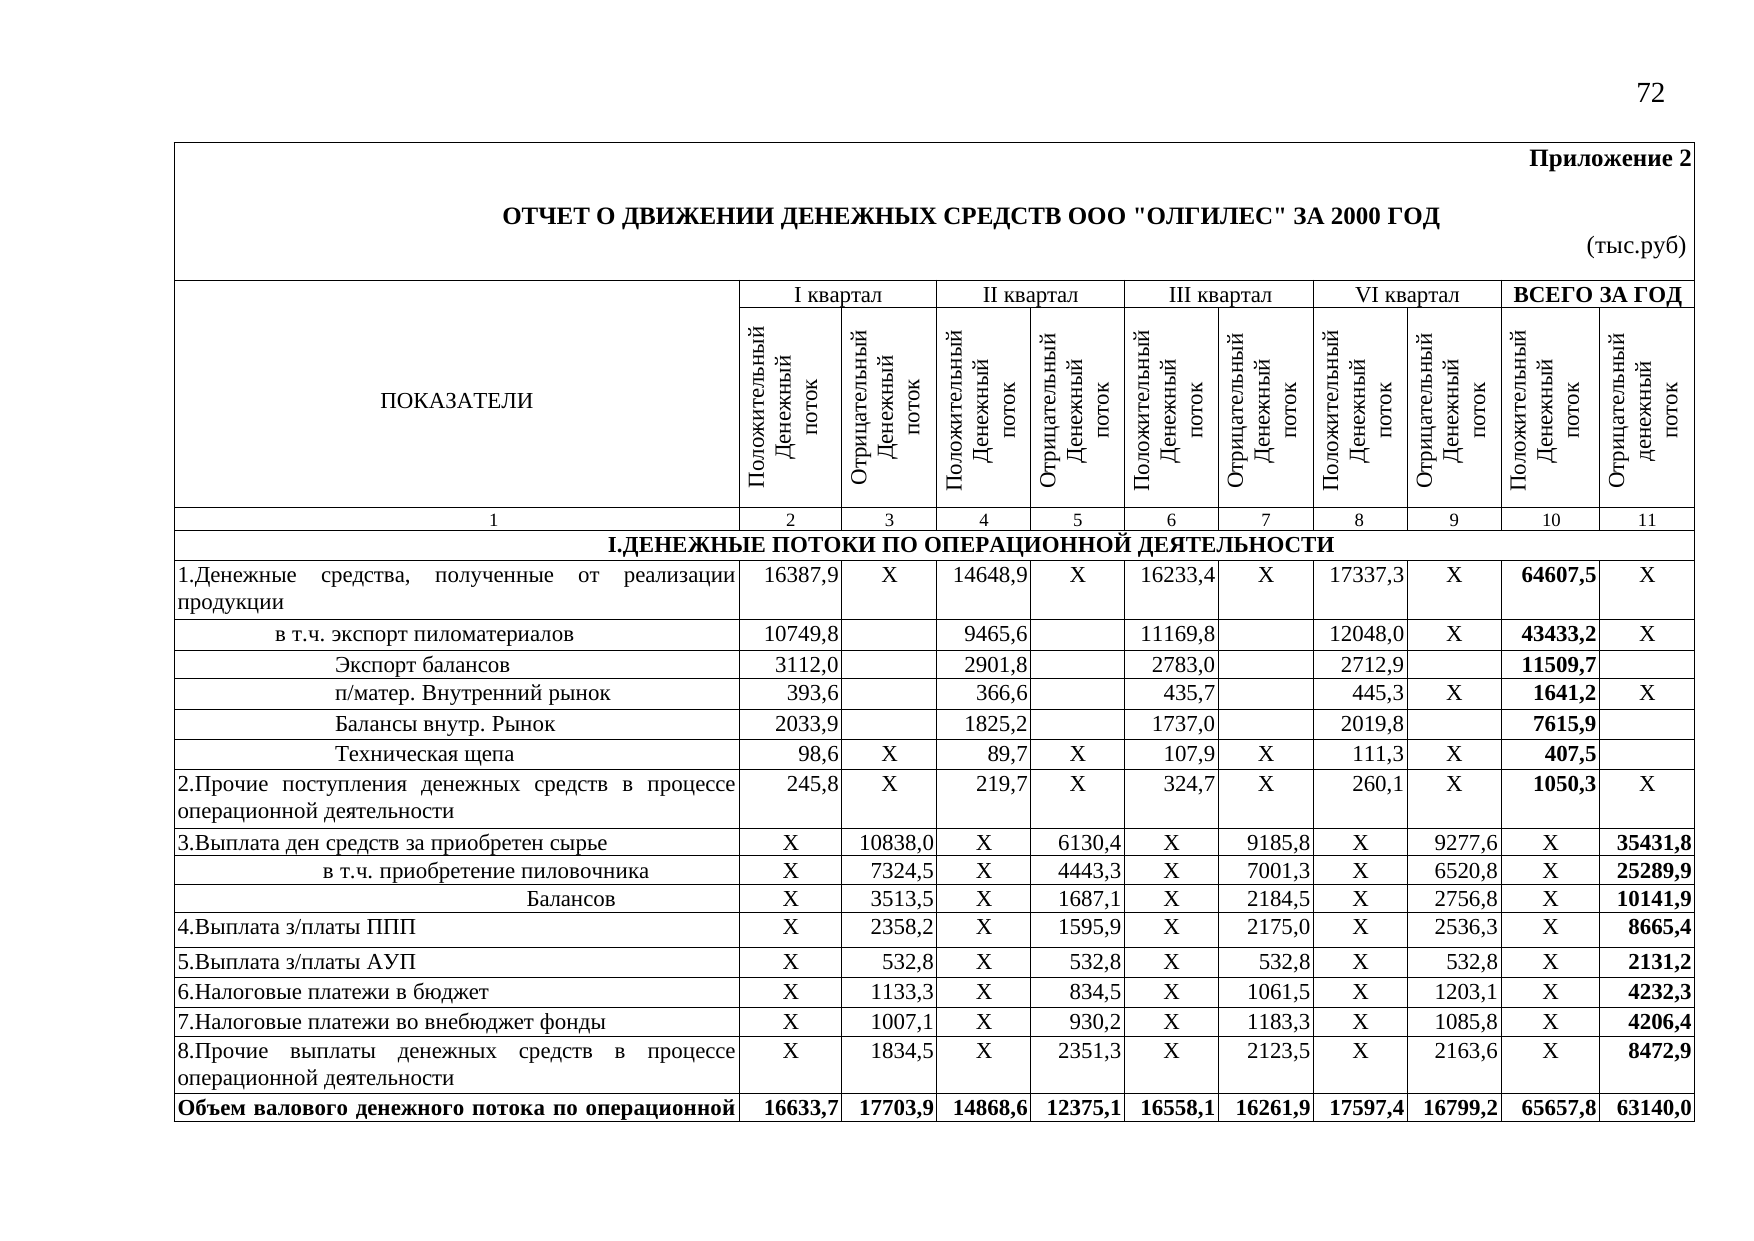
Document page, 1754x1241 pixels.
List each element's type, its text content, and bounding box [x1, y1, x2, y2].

table_cell Х [1502, 978, 1599, 1007]
table_cell 2033,9 [740, 710, 841, 739]
table_cell 7.Налоговые платежи во внебюджет фонды [175, 1008, 739, 1036]
table_cell 4.Выплата з/платы ППП [175, 913, 739, 947]
table_cell 2358,2 [842, 913, 936, 947]
table_cell [1600, 651, 1694, 678]
table_cell 2756,8 [1408, 885, 1501, 912]
table_cell 3.Выплата ден средств за приобретен сырье [175, 829, 739, 855]
table_cell 6130,4 [1031, 829, 1124, 855]
table_cell 9 [1408, 508, 1501, 530]
table_cell 5.Выплата з/платы АУП [175, 948, 739, 977]
table_cell 2351,3 [1031, 1037, 1124, 1093]
table_cell Х [1031, 770, 1124, 828]
table_cell Х [1125, 885, 1218, 912]
table_cell 35431,8 [1600, 829, 1694, 855]
table_cell 89,7 [937, 740, 1030, 769]
table_cell 4232,3 [1600, 978, 1694, 1007]
table_cell 4 [937, 508, 1030, 530]
table_cell Х [937, 913, 1030, 947]
table_cell Х [740, 1008, 841, 1036]
table_cell 16799,2 [1408, 1094, 1501, 1121]
table_cell ВСЕГО ЗА ГОД [1502, 281, 1694, 307]
table_cell Положительный Денежный поток [1125, 308, 1218, 507]
table_cell 2 [740, 508, 841, 530]
table_cell Х [1314, 829, 1407, 855]
table_cell 9185,8 [1219, 829, 1313, 855]
table_cell 9277,6 [1408, 829, 1501, 855]
table_cell Х [937, 885, 1030, 912]
table_cell 7 [1219, 508, 1313, 530]
table_cell 3112,0 [740, 651, 841, 678]
table_cell Положительный Денежный поток [740, 308, 841, 507]
table_cell 260,1 [1314, 770, 1407, 828]
table_cell ПОКАЗАТЕЛИ [175, 281, 739, 507]
table_cell в т.ч. приобретение пиловочника [175, 856, 739, 884]
table_cell Х [937, 1008, 1030, 1036]
table_cell Х [937, 1037, 1030, 1093]
table_cell 1133,3 [842, 978, 936, 1007]
table_cell в т.ч. экспорт пиломатериалов [175, 620, 739, 649]
table_cell Х [937, 948, 1030, 977]
table_cell 11 [1600, 508, 1694, 530]
table_cell 1641,2 [1502, 679, 1599, 708]
table_cell 3513,5 [842, 885, 936, 912]
table_cell 12048,0 [1314, 620, 1407, 649]
table_cell Х [1314, 1008, 1407, 1036]
table_cell 2184,5 [1219, 885, 1313, 912]
table_cell Х [1502, 948, 1599, 977]
table_cell VI квартал [1314, 281, 1501, 307]
table_cell 1737,0 [1125, 710, 1218, 739]
table_cell 17597,4 [1314, 1094, 1407, 1121]
table_cell 4443,3 [1031, 856, 1124, 884]
table_cell Х [1600, 620, 1694, 649]
table_cell 10838,0 [842, 829, 936, 855]
table_cell Балансы внутр. Рынок [175, 710, 739, 739]
table_cell Х [1219, 770, 1313, 828]
table_cell Х [1600, 561, 1694, 619]
table_cell Отрицательный денежный поток [1600, 308, 1694, 507]
table_cell Отрицательный Денежный поток [1408, 308, 1501, 507]
table_cell 10749,8 [740, 620, 841, 649]
table_cell [1031, 651, 1124, 678]
table_cell Положительный Денежный поток [1314, 308, 1407, 507]
table_cell [842, 620, 936, 649]
table_cell 10 [1502, 508, 1599, 530]
table_cell Х [1408, 770, 1501, 828]
table_cell 1203,1 [1408, 978, 1501, 1007]
table_cell III квартал [1125, 281, 1313, 307]
table_cell 1687,1 [1031, 885, 1124, 912]
table_cell 2019,8 [1314, 710, 1407, 739]
table_cell Х [1125, 913, 1218, 947]
table_cell Х [1408, 740, 1501, 769]
table_cell Х [740, 885, 841, 912]
table_cell 930,2 [1031, 1008, 1124, 1036]
table_cell Х [1502, 829, 1599, 855]
table_cell [842, 710, 936, 739]
table_cell 11509,7 [1502, 651, 1599, 678]
table_cell Отрицательный Денежный поток [842, 308, 936, 507]
table_cell 245,8 [740, 770, 841, 828]
table_cell Положительный Денежный поток [1502, 308, 1599, 507]
table_cell 7001,3 [1219, 856, 1313, 884]
table_cell Отрицательный Денежный поток [1031, 308, 1124, 507]
table_cell 65657,8 [1502, 1094, 1599, 1121]
table_cell 7324,5 [842, 856, 936, 884]
table_cell Балансов [175, 885, 739, 912]
table_cell 532,8 [1408, 948, 1501, 977]
table_cell Х [842, 740, 936, 769]
table_cell [1408, 651, 1501, 678]
table_cell 532,8 [1031, 948, 1124, 977]
table_cell Х [1408, 620, 1501, 649]
table_cell 16233,4 [1125, 561, 1218, 619]
table_cell 111,3 [1314, 740, 1407, 769]
table_cell Х [842, 770, 936, 828]
table_cell Положительный Денежный поток [937, 308, 1030, 507]
table_cell Х [1125, 829, 1218, 855]
table_cell 1007,1 [842, 1008, 936, 1036]
table_cell Х [740, 1037, 841, 1093]
table_cell [1219, 651, 1313, 678]
table_cell 12375,1 [1031, 1094, 1124, 1121]
table_cell 43433,2 [1502, 620, 1599, 649]
table_cell 16387,9 [740, 561, 841, 619]
table_cell 98,6 [740, 740, 841, 769]
table_cell [842, 679, 936, 708]
table_header Приложение 2 ОТЧЕТ О ДВИЖЕНИИ ДЕНЕЖНЫХ СРЕДСТВ ООО "ОЛГИЛЕС" ЗА 2000 ГОД (тыс.руб) [175, 143, 1694, 279]
table_cell 2712,9 [1314, 651, 1407, 678]
table_cell [842, 651, 936, 678]
table_cell 445,3 [1314, 679, 1407, 708]
table_cell Х [740, 978, 841, 1007]
table_cell Х [1408, 679, 1501, 708]
table_cell 532,8 [842, 948, 936, 977]
table_cell 2536,3 [1408, 913, 1501, 947]
table_cell Х [1314, 885, 1407, 912]
table_cell [1408, 710, 1501, 739]
table_cell 1 [175, 508, 739, 530]
table_cell [1219, 679, 1313, 708]
table_cell Х [1314, 978, 1407, 1007]
table_cell 6520,8 [1408, 856, 1501, 884]
table_cell Х [740, 829, 841, 855]
table_cell 11169,8 [1125, 620, 1218, 649]
table_cell I.ДЕНЕЖНЫЕ ПОТОКИ ПО ОПЕРАЦИОННОЙ ДЕЯТЕЛЬНОСТИ [175, 531, 1694, 560]
table_cell 17337,3 [1314, 561, 1407, 619]
table_cell 324,7 [1125, 770, 1218, 828]
table_cell I квартал [740, 281, 936, 307]
table_cell Х [1502, 1008, 1599, 1036]
table_cell Х [937, 829, 1030, 855]
table_cell Экспорт балансов [175, 651, 739, 678]
table_cell Х [1502, 913, 1599, 947]
table_cell 64607,5 [1502, 561, 1599, 619]
table_cell Х [740, 856, 841, 884]
table_cell 25289,9 [1600, 856, 1694, 884]
table_cell Х [1125, 856, 1218, 884]
table_cell Х [1502, 885, 1599, 912]
table_cell Х [1031, 740, 1124, 769]
table_cell 1.Денежные средства, полученные от реализации продукции [175, 561, 739, 619]
table_cell 393,6 [740, 679, 841, 708]
table_cell 1061,5 [1219, 978, 1313, 1007]
table_cell 1085,8 [1408, 1008, 1501, 1036]
table_cell 14648,9 [937, 561, 1030, 619]
table_cell 435,7 [1125, 679, 1218, 708]
table_cell 63140,0 [1600, 1094, 1694, 1121]
table_cell 10141,9 [1600, 885, 1694, 912]
table_cell 834,5 [1031, 978, 1124, 1007]
table_cell Х [937, 978, 1030, 1007]
table_cell 1595,9 [1031, 913, 1124, 947]
table_cell 5 [1031, 508, 1124, 530]
table_cell 407,5 [1502, 740, 1599, 769]
table_cell 2.Прочие поступления денежных средств в процессе операционной деятельности [175, 770, 739, 828]
table_cell 7615,9 [1502, 710, 1599, 739]
table_cell Х [1125, 1037, 1218, 1093]
table_cell Х [1219, 740, 1313, 769]
table_cell 16633,7 [740, 1094, 841, 1121]
table_cell [1031, 710, 1124, 739]
table_cell Х [1314, 856, 1407, 884]
table_cell 366,6 [937, 679, 1030, 708]
table_cell Х [1600, 770, 1694, 828]
table_cell 8.Прочие выплаты денежных средств в процессе операционной деятельности [175, 1037, 739, 1093]
table_cell Х [740, 948, 841, 977]
table_cell 2123,5 [1219, 1037, 1313, 1093]
table_cell 1050,3 [1502, 770, 1599, 828]
table_cell 6 [1125, 508, 1218, 530]
table_cell Х [1502, 1037, 1599, 1093]
table_cell Х [842, 561, 936, 619]
table_cell Х [1314, 1037, 1407, 1093]
table_cell 14868,6 [937, 1094, 1030, 1121]
table_cell 16558,1 [1125, 1094, 1218, 1121]
table_cell 1825,2 [937, 710, 1030, 739]
table_cell [1600, 710, 1694, 739]
table_cell Отрицательный Денежный поток [1219, 308, 1313, 507]
table_cell 9465,6 [937, 620, 1030, 649]
table_cell II квартал [937, 281, 1124, 307]
table_cell Х [1125, 948, 1218, 977]
table_cell 6.Налоговые платежи в бюджет [175, 978, 739, 1007]
table_cell 532,8 [1219, 948, 1313, 977]
table_cell [1219, 620, 1313, 649]
table_cell 1183,3 [1219, 1008, 1313, 1036]
table_cell Х [1502, 856, 1599, 884]
table_cell п/матер. Внутренний рынок [175, 679, 739, 708]
table_cell [1600, 740, 1694, 769]
table_cell Х [937, 856, 1030, 884]
table_cell 8472,9 [1600, 1037, 1694, 1093]
table_cell [1031, 679, 1124, 708]
table_cell 2175,0 [1219, 913, 1313, 947]
table_cell Х [740, 913, 841, 947]
table_cell Х [1314, 913, 1407, 947]
table_cell 3 [842, 508, 936, 530]
table_cell 16261,9 [1219, 1094, 1313, 1121]
table_cell 8 [1314, 508, 1407, 530]
table_cell Х [1031, 561, 1124, 619]
table_cell 107,9 [1125, 740, 1218, 769]
table_cell 4206,4 [1600, 1008, 1694, 1036]
table_cell Х [1408, 561, 1501, 619]
table_cell 219,7 [937, 770, 1030, 828]
table_cell Х [1125, 978, 1218, 1007]
table_cell 17703,9 [842, 1094, 936, 1121]
table_cell 2131,2 [1600, 948, 1694, 977]
table_cell 8665,4 [1600, 913, 1694, 947]
table_cell Х [1125, 1008, 1218, 1036]
table_cell 2783,0 [1125, 651, 1218, 678]
table_cell 2901,8 [937, 651, 1030, 678]
table_cell Х [1600, 679, 1694, 708]
table_cell 1834,5 [842, 1037, 936, 1093]
table_cell Х [1314, 948, 1407, 977]
table_cell [1219, 710, 1313, 739]
table_cell [1031, 620, 1124, 649]
table_cell Х [1219, 561, 1313, 619]
table_cell Техническая щепа [175, 740, 739, 769]
table_cell Объем валового денежного потока по операционной деятельности [175, 1094, 739, 1121]
table_cell 2163,6 [1408, 1037, 1501, 1093]
